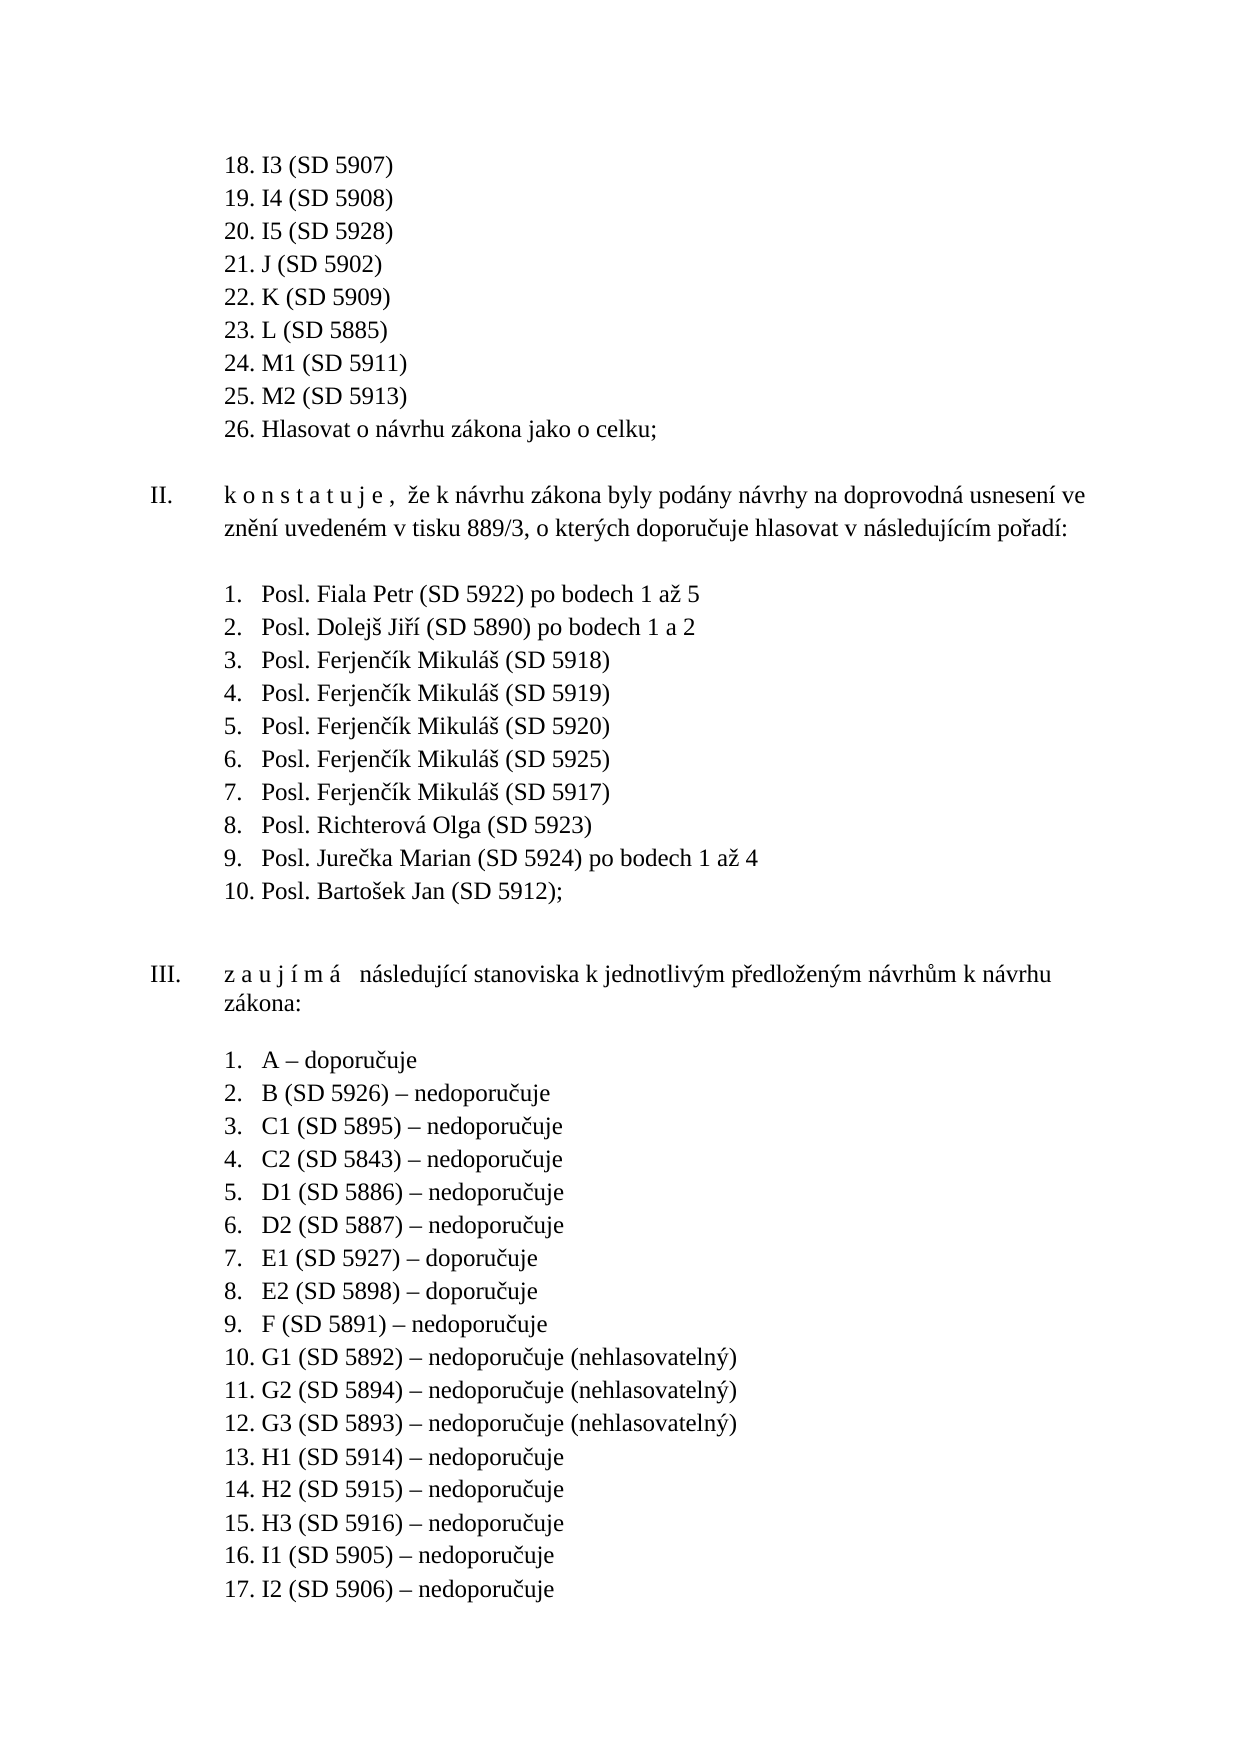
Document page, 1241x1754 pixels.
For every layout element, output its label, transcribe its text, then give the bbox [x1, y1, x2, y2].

list Posl. Dolejš Jiří (SD 5890) po bodech 1 a 2 [223, 612, 1090, 641]
list H2 (SD 5915) – nedoporučuje [224, 1474, 1090, 1503]
list Posl. Fiala Petr (SD 5922) po bodech 1 až 5 [223, 579, 1090, 608]
list L (SD 5885) [224, 315, 1090, 344]
list Posl. Bartošek Jan (SD 5912); [223, 876, 1090, 905]
list II. k o n s t a t u j e , že k návrhu zákona byly podány návrhy na doprovodná usnesení ve znění uvedeném v tisku 889/3, o kterých doporučuje hlasovat v následujícím pořadí: [150, 480, 1090, 542]
text III. z a u j í m á následující stanoviska k jednotlivým předloženým návrhům k návrhu zákona: [150, 959, 1090, 1017]
list H1 (SD 5914) – nedoporučuje [224, 1442, 1090, 1470]
list K (SD 5909) [224, 282, 1090, 311]
list F (SD 5891) – nedoporučuje [224, 1309, 1090, 1338]
list I1 (SD 5905) – nedoporučuje [224, 1541, 1090, 1569]
list Posl. Ferjenčík Mikuláš (SD 5925) [223, 744, 1090, 773]
list D2 (SD 5887) – nedoporučuje [224, 1210, 1090, 1239]
list I4 (SD 5908) [224, 183, 1090, 212]
list G2 (SD 5894) – nedoporučuje (nehlasovatelný) [224, 1376, 1090, 1404]
list C2 (SD 5843) – nedoporučuje [224, 1144, 1090, 1173]
list I2 (SD 5906) – nedoporučuje [224, 1574, 1090, 1602]
list Posl. Ferjenčík Mikuláš (SD 5917) [223, 777, 1090, 806]
list Hlasovat o návrhu zákona jako o celku; [224, 414, 1090, 443]
list Posl. Ferjenčík Mikuláš (SD 5918) [223, 645, 1090, 674]
list E2 (SD 5898) – doporučuje [224, 1276, 1090, 1305]
list Posl. Ferjenčík Mikuláš (SD 5920) [223, 711, 1090, 740]
list I3 (SD 5907) [224, 150, 1090, 179]
list Posl. Ferjenčík Mikuláš (SD 5919) [223, 678, 1090, 707]
list C1 (SD 5895) – nedoporučuje [224, 1111, 1090, 1140]
list A – doporučuje [224, 1045, 1090, 1074]
list E1 (SD 5927) – doporučuje [224, 1243, 1090, 1272]
list J (SD 5902) [224, 249, 1090, 278]
list B (SD 5926) – nedoporučuje [224, 1078, 1090, 1107]
list M1 (SD 5911) [224, 348, 1090, 377]
list G3 (SD 5893) – nedoporučuje (nehlasovatelný) [224, 1408, 1090, 1437]
list M2 (SD 5913) [224, 381, 1090, 410]
list H3 (SD 5916) – nedoporučuje [224, 1508, 1090, 1536]
list G1 (SD 5892) – nedoporučuje (nehlasovatelný) [224, 1342, 1090, 1371]
list Posl. Jurečka Marian (SD 5924) po bodech 1 až 4 [223, 843, 1090, 872]
list D1 (SD 5886) – nedoporučuje [224, 1177, 1090, 1206]
list Posl. Richterová Olga (SD 5923) [223, 810, 1090, 839]
list I5 (SD 5928) [224, 216, 1090, 245]
